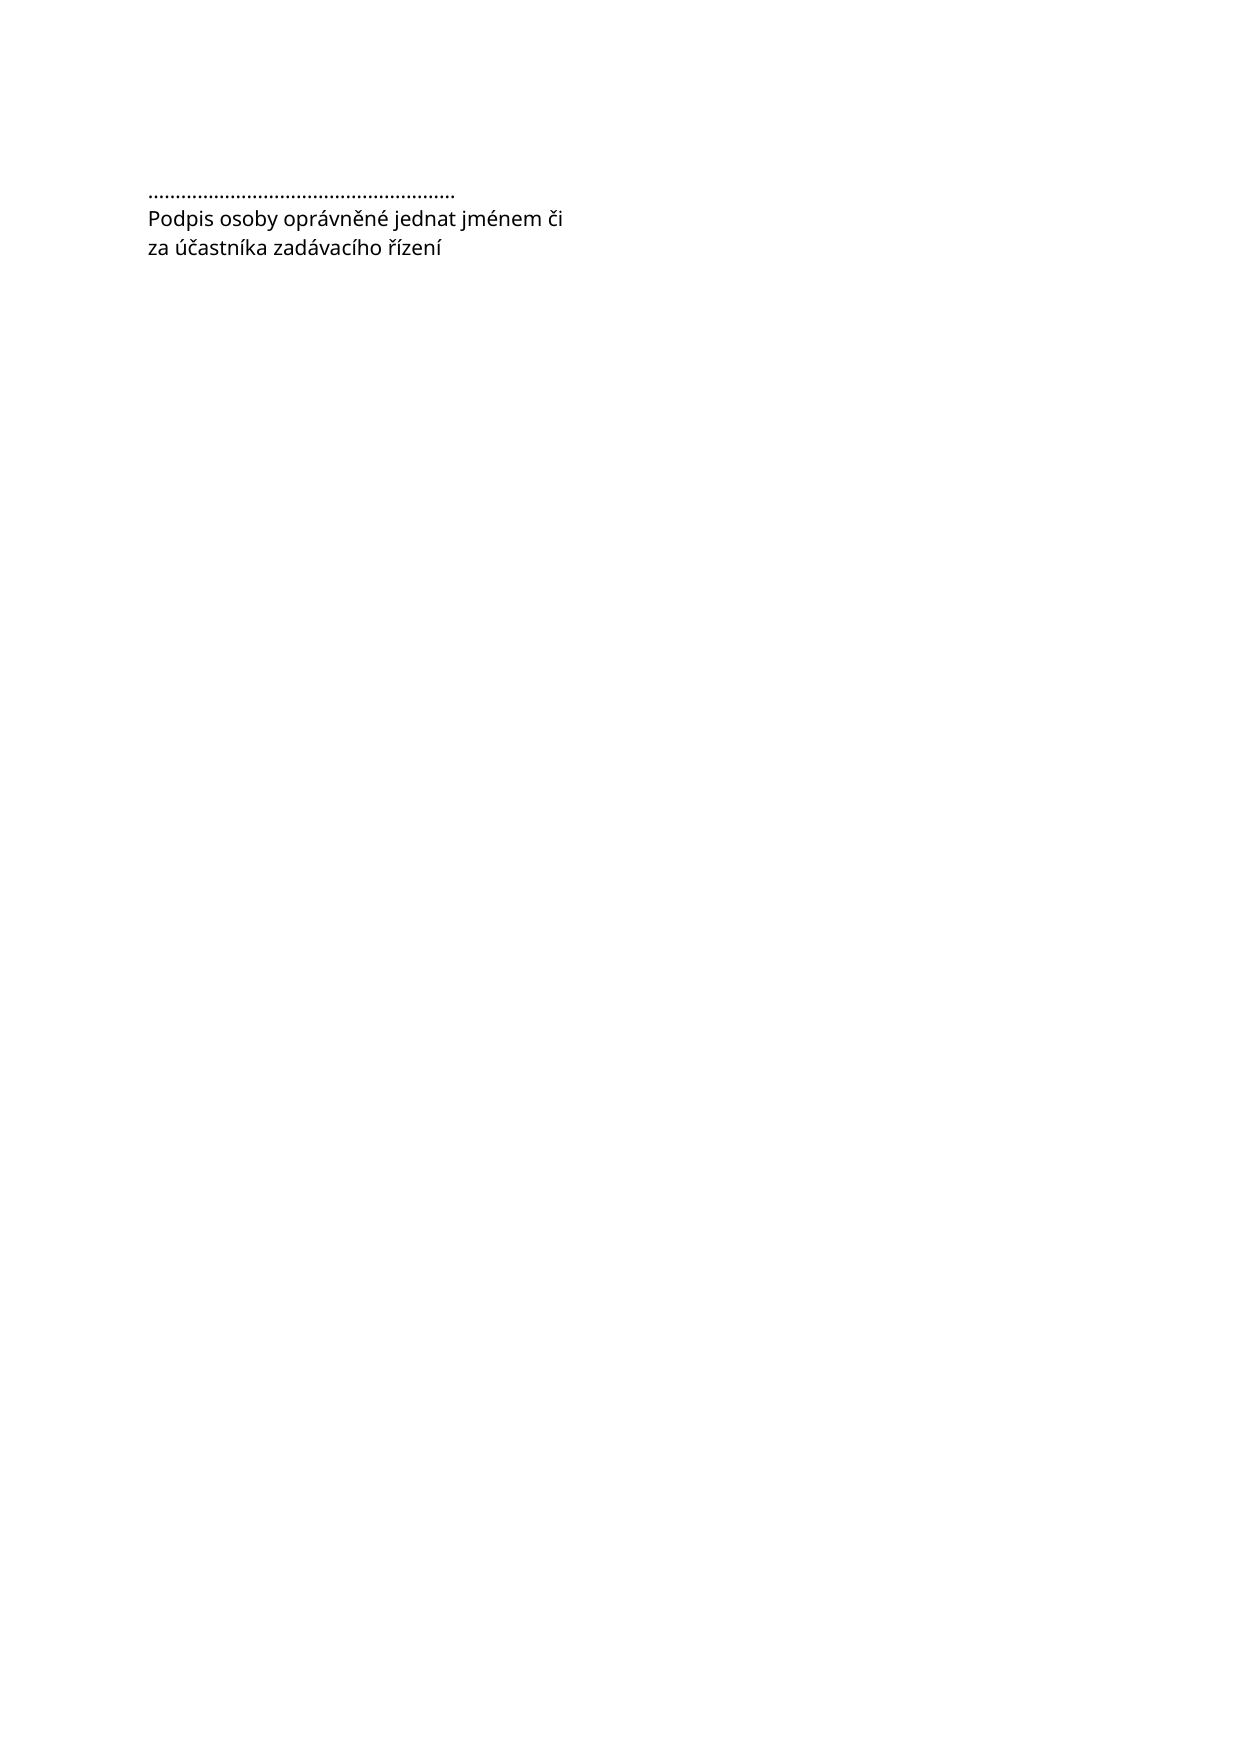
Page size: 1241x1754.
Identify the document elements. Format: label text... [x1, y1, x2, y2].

text ………………………………….…….……… [148, 176, 1093, 204]
text Podpis osoby oprávněné jednat jménem či za účastníka zadávacího řízení [148, 204, 1093, 261]
